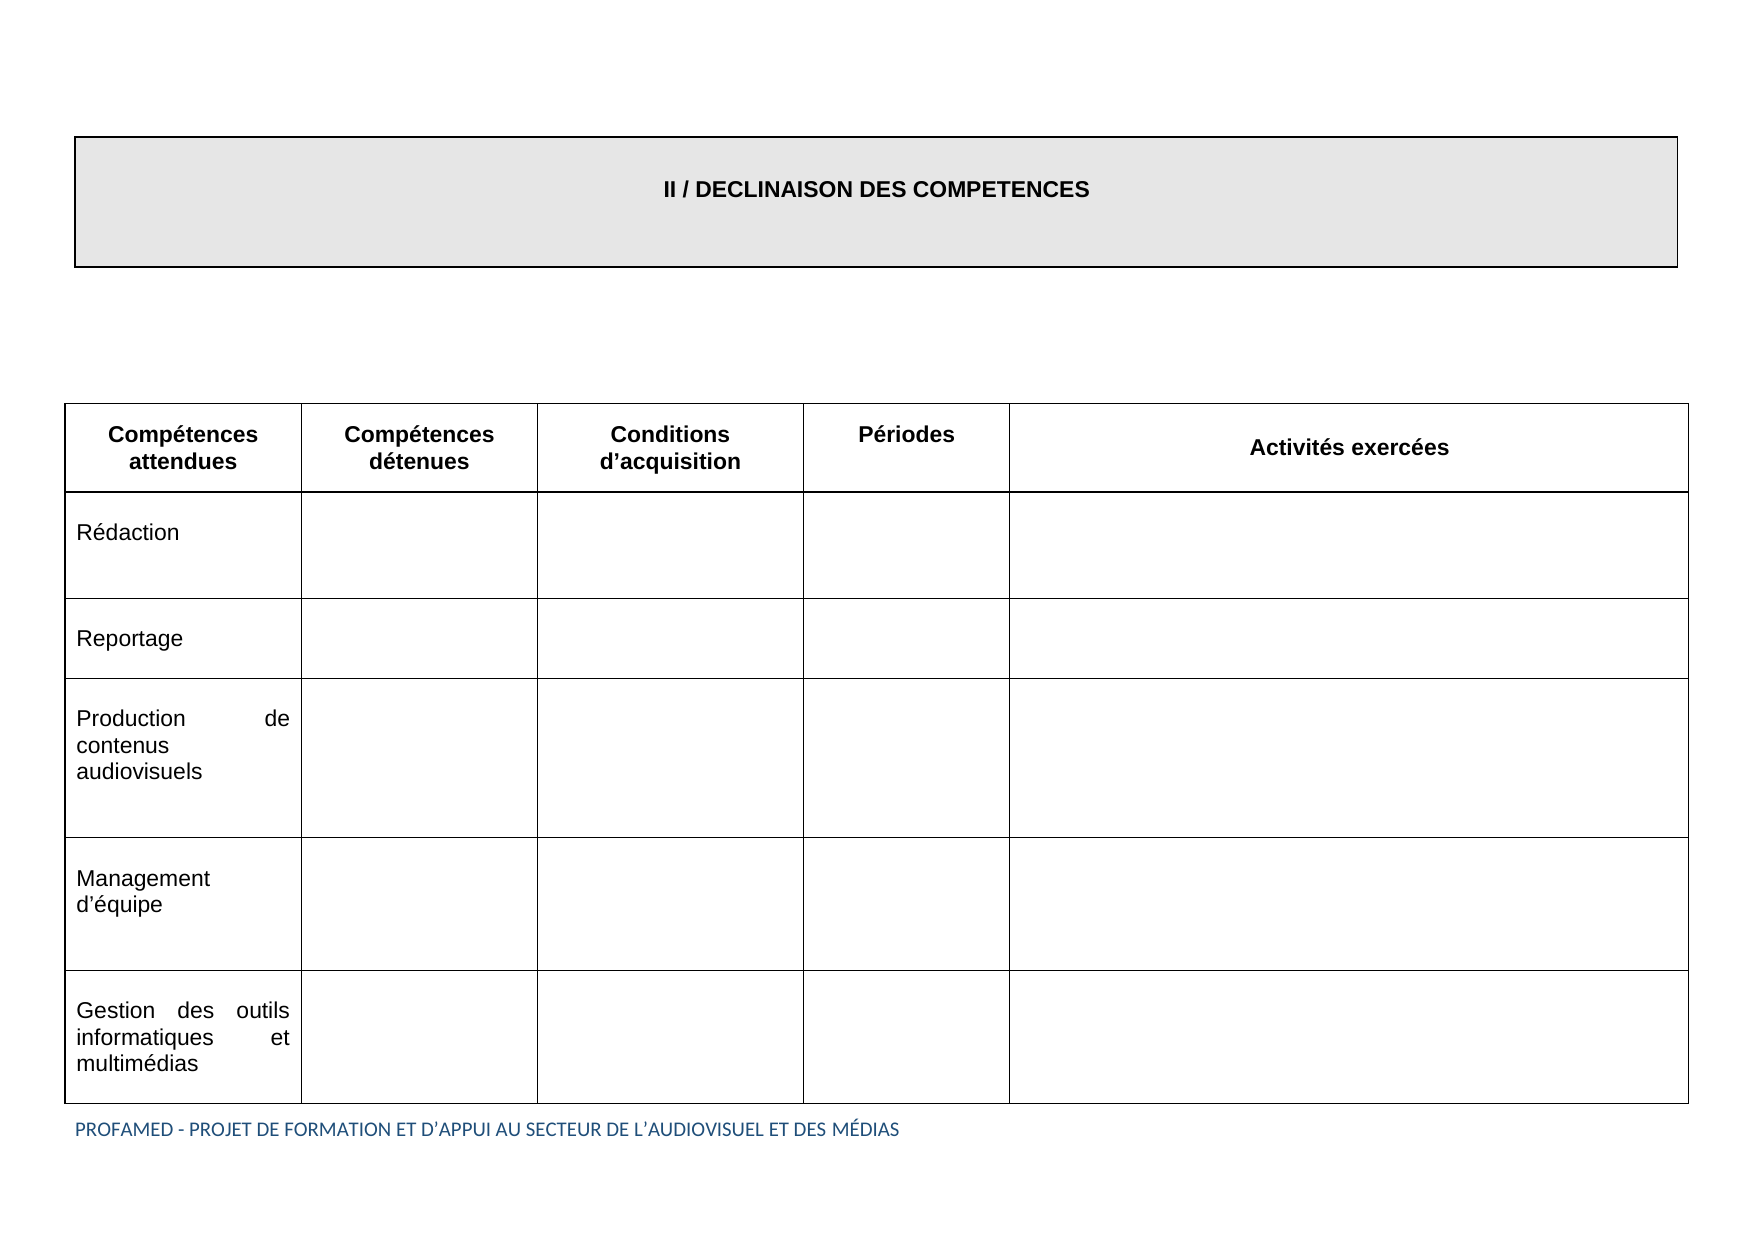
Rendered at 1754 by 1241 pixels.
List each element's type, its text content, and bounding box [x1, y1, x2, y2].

table_cell [1010, 838, 1688, 970]
table_cell [1010, 679, 1688, 837]
table_cell Gestion des outils informatiques et multimédias [66, 971, 301, 1103]
table_header II / DECLINAISON DES COMPETENCES [76, 138, 1677, 266]
table_header Conditions d’acquisition [538, 404, 803, 491]
table_cell [302, 493, 537, 598]
table_header Périodes [804, 404, 1009, 491]
table_cell Reportage [66, 599, 301, 678]
table_cell Management d’équipe [66, 838, 301, 970]
table_cell [804, 599, 1009, 678]
table_cell [302, 838, 537, 970]
table_cell [804, 493, 1009, 598]
table_cell [538, 493, 803, 598]
table_cell [804, 971, 1009, 1103]
table_cell [804, 679, 1009, 837]
table_cell [302, 971, 537, 1103]
table_cell [1010, 493, 1688, 598]
table_cell [804, 838, 1009, 970]
table_cell [538, 679, 803, 837]
table_cell [538, 599, 803, 678]
table_cell [538, 838, 803, 970]
table_header Compétences attendues [66, 404, 301, 491]
table_cell [1010, 599, 1688, 678]
table_cell [302, 679, 537, 837]
table_header Activités exercées [1010, 404, 1688, 491]
table_cell Rédaction [66, 493, 301, 598]
table_header Compétences détenues [302, 404, 537, 491]
table_cell Production de contenus audiovisuels [66, 679, 301, 837]
table_cell [302, 599, 537, 678]
table_cell [538, 971, 803, 1103]
table_cell [1010, 971, 1688, 1103]
